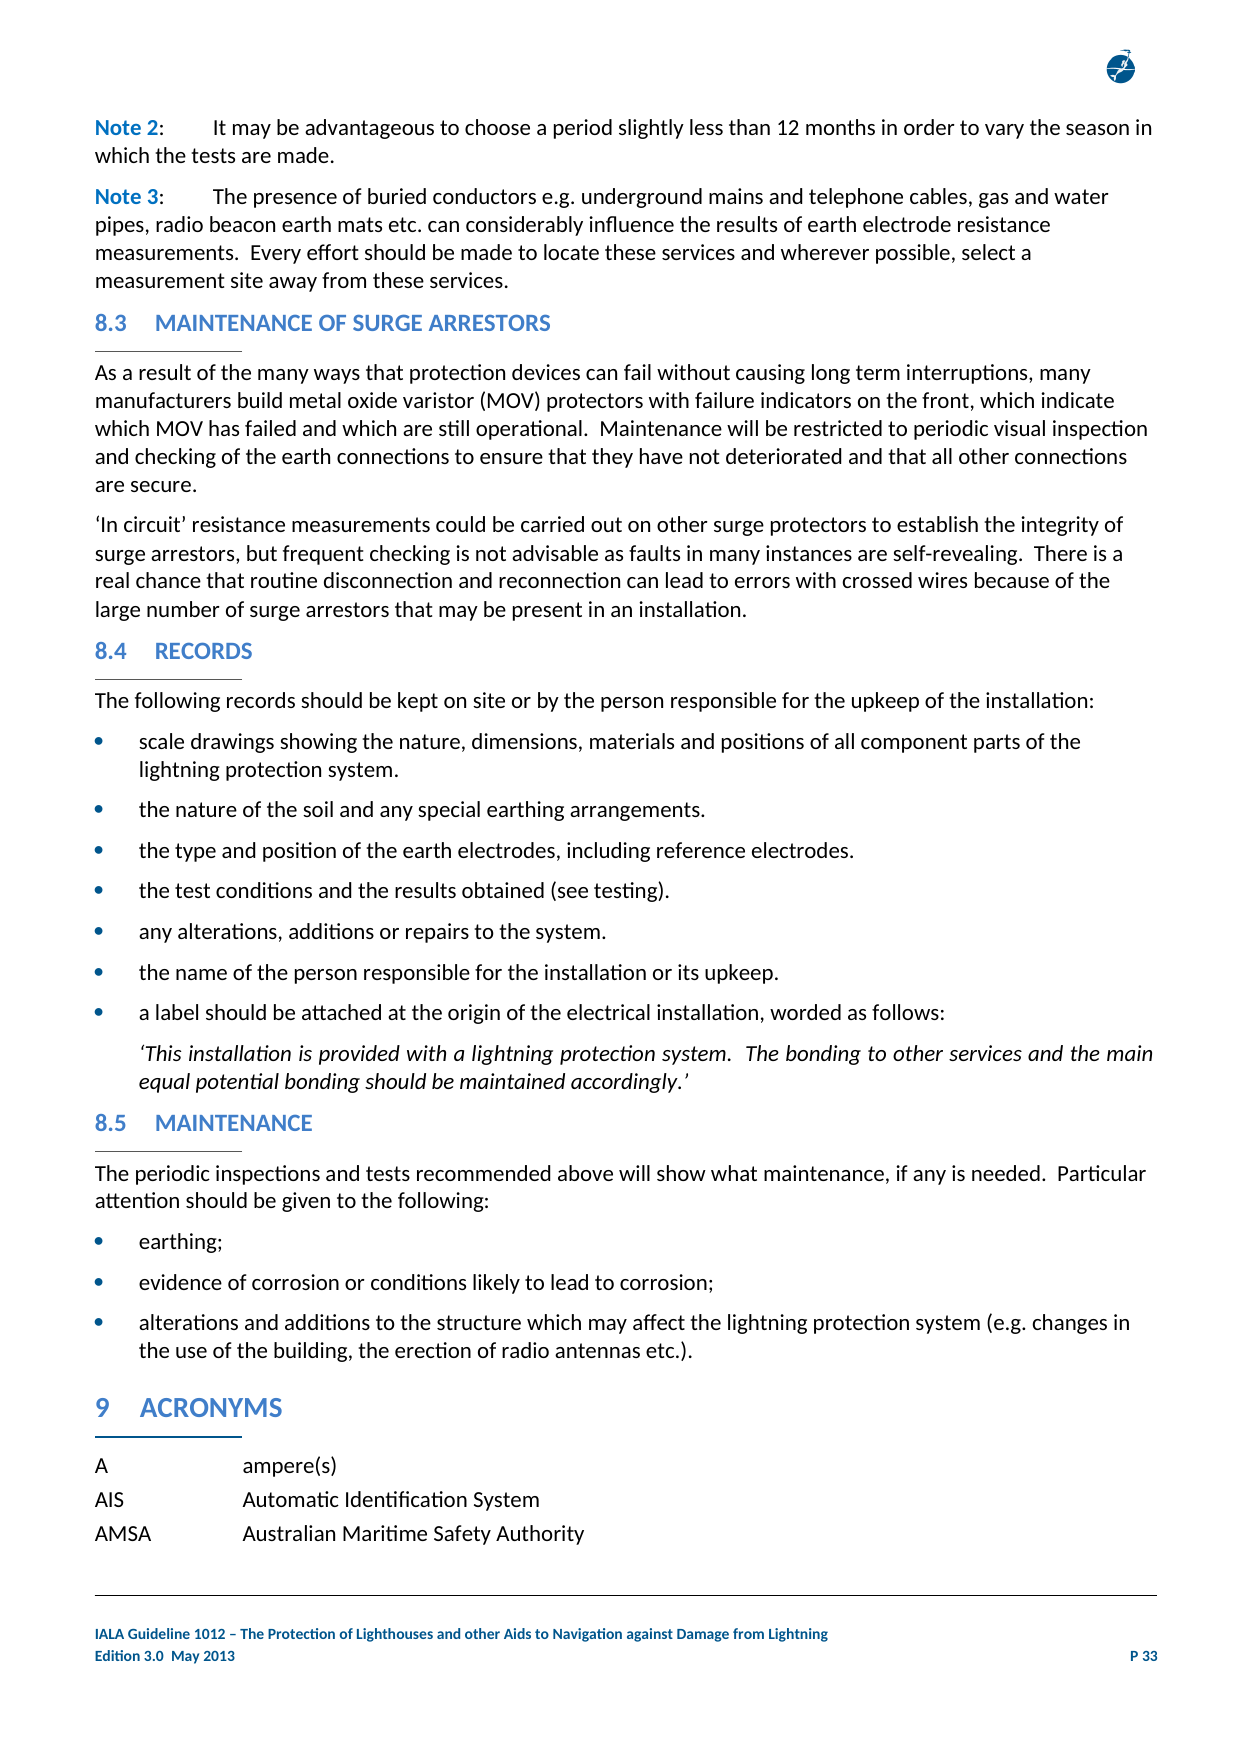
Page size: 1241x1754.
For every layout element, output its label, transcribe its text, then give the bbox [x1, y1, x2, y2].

text ‘This installation is provided with a lightning protection system. The bonding to other services and the main equal potential bonding should be maintained accordingly.’ [139, 1039, 1157, 1095]
subtitle Maintenance [94, 1107, 1157, 1138]
subtitle Maintenance of Surge Arrestors [94, 307, 1157, 337]
text Note 3: The presence of buried conductors e.g. underground mains and telephone cables, gas and water pipes, radio beacon earth mats etc. can considerably influence the results of earth electrode resistance measurements. Every effort should be made to locate these services and wherever possible, select a measurement site away from these services. [94, 182, 1157, 294]
text ‘In circuit’ resistance measurements could be carried out on other surge protectors to establish the integrity of surge arrestors, but frequent checking is not advisable as faults in many instances are self-revealing. There is a real chance that routine disconnection and reconnection can lead to errors with crossed wires because of the large number of surge arrestors that may be present in an installation. [94, 511, 1157, 623]
text AMSA Australian Maritime Safety Authority [94, 1519, 1157, 1547]
text alterations and additions to the structure which may affect the lightning protection system (e.g. changes in the use of the building, the erection of radio antennas etc.). [94, 1308, 1157, 1364]
text As a result of the many ways that protection devices can fail without causing long term interruptions, many manufacturers build metal oxide varistor (MOV) protectors with failure indicators on the front, which indicate which MOV has failed and which are still operational. Maintenance will be restricted to periodic visual inspection and checking of the earth connections to ensure that they have not deteriorated and that all other connections are secure. [94, 358, 1157, 498]
text Note 2: It may be advantageous to choose a period slightly less than 12 months in order to vary the season in which the tests are made. [94, 113, 1157, 169]
picture [1075, 0, 1194, 118]
subtitle ACRONYMS [94, 1389, 1157, 1425]
text scale drawings showing the nature, dimensions, materials and positions of all component parts of the lightning protection system. [94, 727, 1157, 783]
text A ampere(s) [94, 1451, 1157, 1479]
text The following records should be kept on site or by the person responsible for the upkeep of the installation: [94, 687, 1157, 714]
text evidence of corrosion or conditions likely to lead to corrosion; [94, 1268, 1157, 1296]
text any alterations, additions or repairs to the system. [94, 917, 1157, 945]
text earthing; [94, 1227, 1157, 1255]
text the test conditions and the results obtained (see testing). [94, 877, 1157, 905]
text the type and position of the earth electrodes, including reference electrodes. [94, 836, 1157, 864]
text a label should be attached at the origin of the electrical installation, worded as follows: [94, 998, 1157, 1026]
text the nature of the soil and any special earthing arrangements. [94, 796, 1157, 824]
text AIS Automatic Identification System [94, 1485, 1157, 1513]
subtitle Records [94, 635, 1157, 666]
text The periodic inspections and tests recommended above will show what maintenance, if any is needed. Particular attention should be given to the following: [94, 1159, 1157, 1215]
text the name of the person responsible for the installation or its upkeep. [94, 958, 1157, 986]
